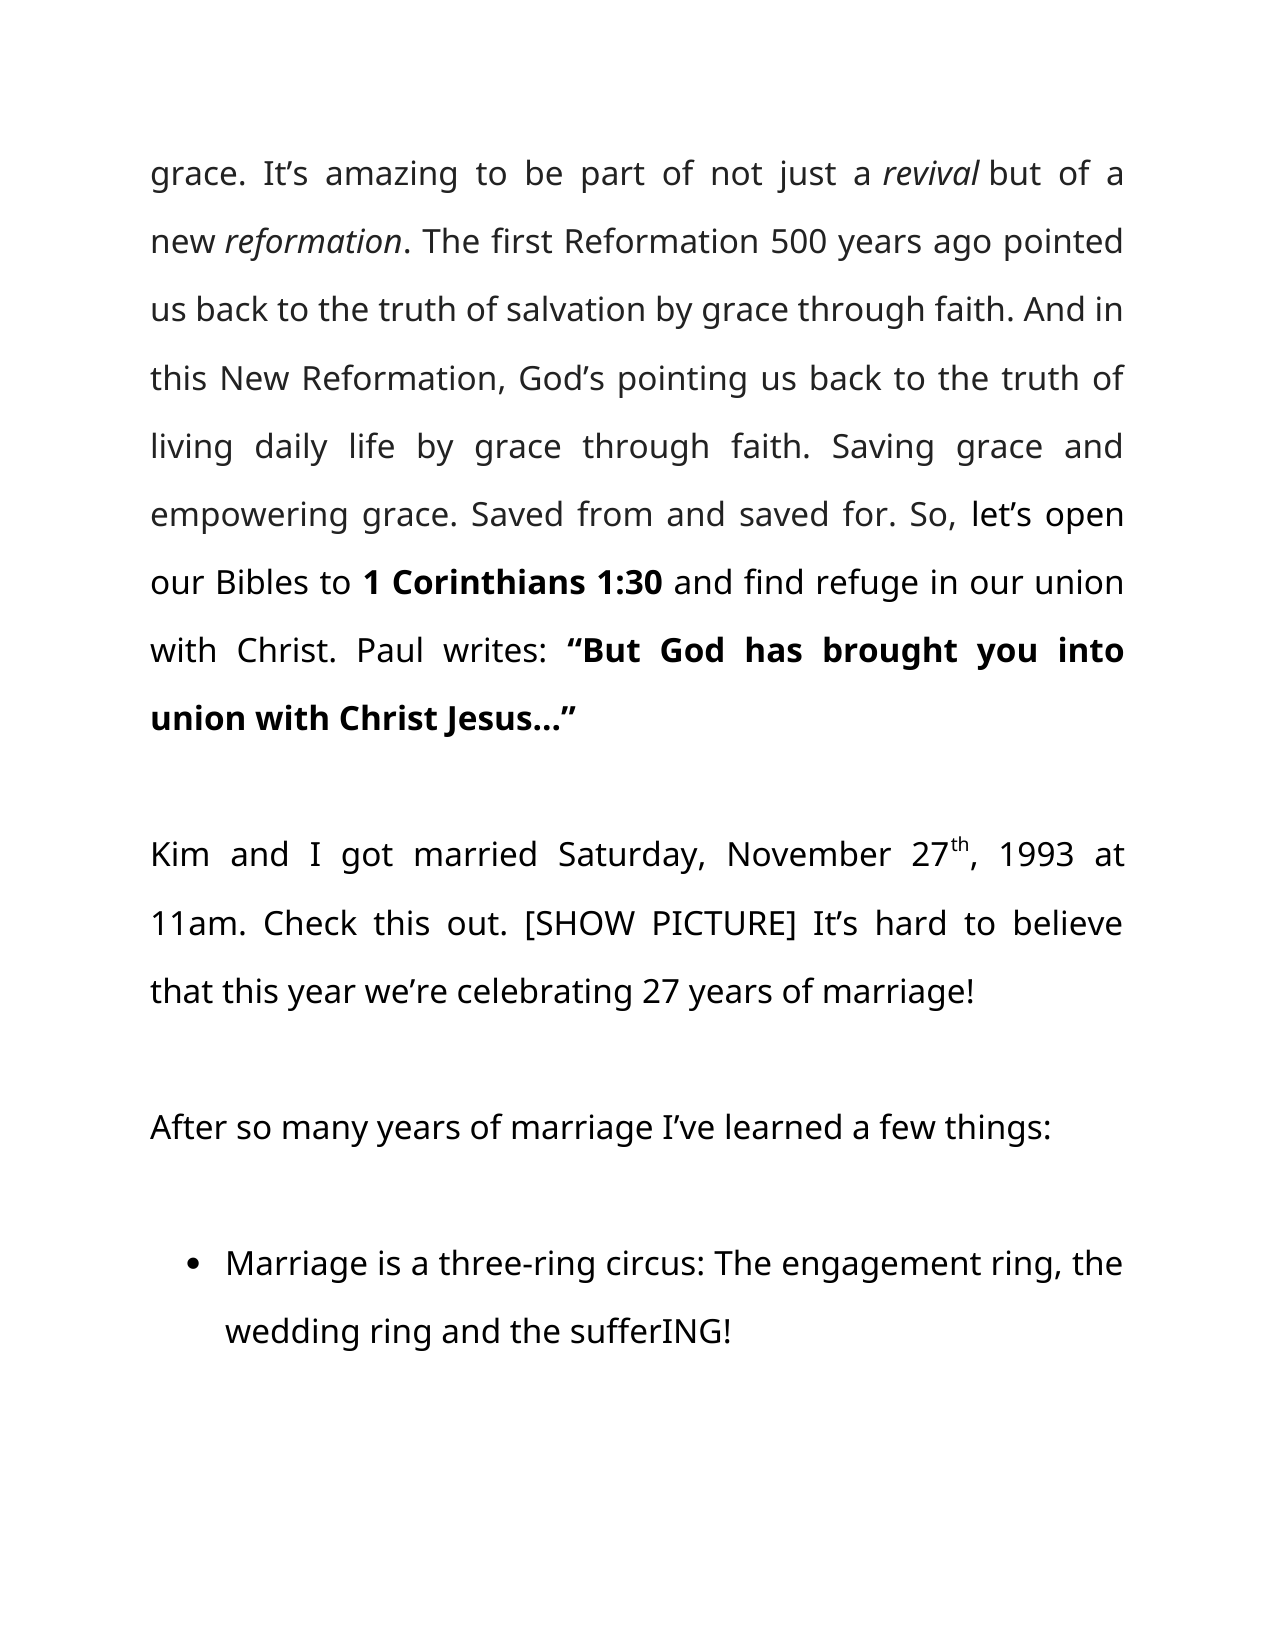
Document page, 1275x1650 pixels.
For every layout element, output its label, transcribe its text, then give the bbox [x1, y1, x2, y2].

list Marriage is a three-ring circus: The engagement ring, the wedding ring and the sufferING! [187, 1240, 1125, 1353]
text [150, 150, 1125, 740]
text After so many years of marriage I’ve learned a few things: [150, 1104, 1125, 1149]
text Kim and I got married Saturday, November 27th, 1993 at 11am. Check this out. [SHOW PICTURE] It’s hard to believe that this year we’re celebrating 27 years of marriage! [150, 831, 1125, 1013]
